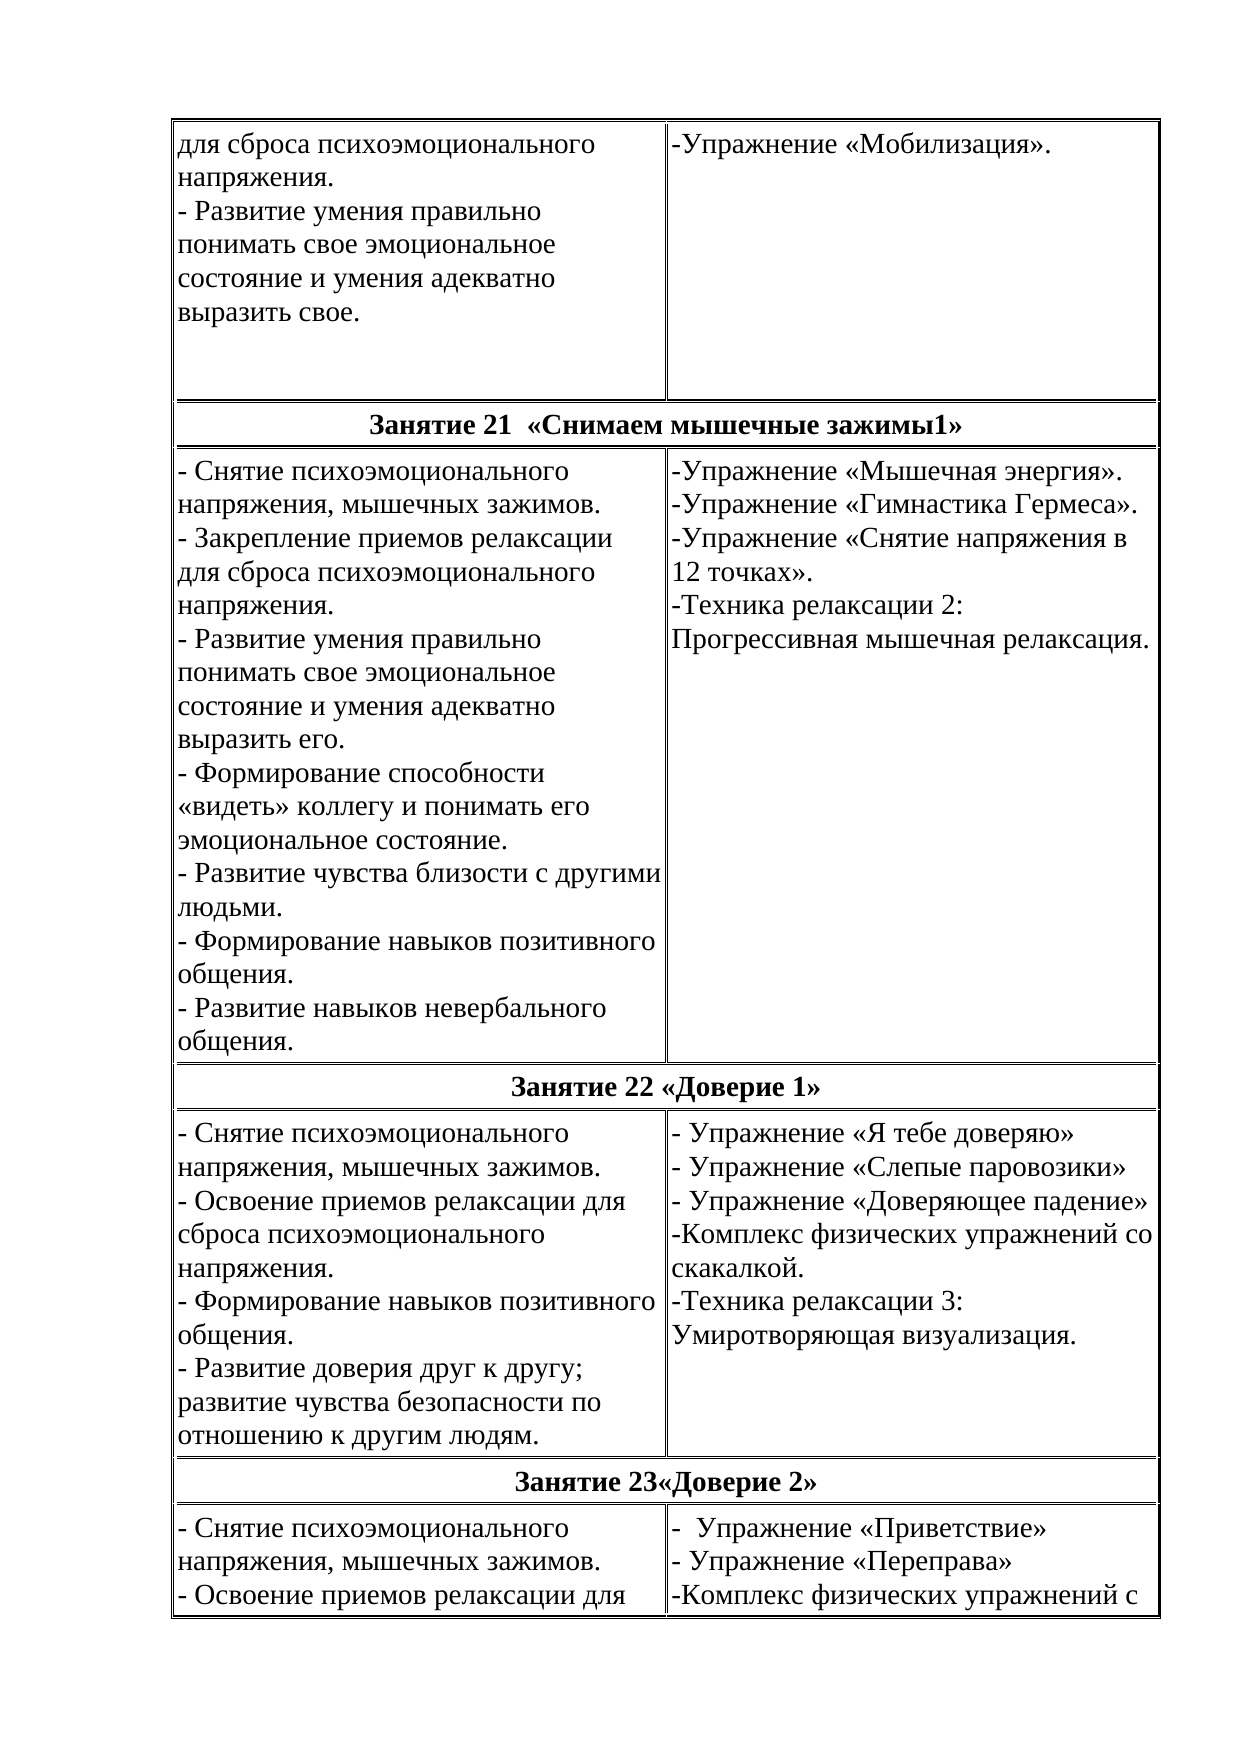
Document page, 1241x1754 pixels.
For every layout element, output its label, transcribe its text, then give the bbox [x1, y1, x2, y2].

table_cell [174, 122, 667, 399]
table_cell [667, 122, 1158, 399]
table_cell Занятие 23«Доверие 2» [173, 1456, 1159, 1502]
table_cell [173, 1502, 667, 1615]
table_cell -Упражнение «Мышечная энергия». -Упражнение «Гимнастика Гермеса». -Упражнение «Снятие напряжения в 12 точках». -Техника релаксации 2: Прогрессивная мышечная релаксация. [668, 445, 1159, 1062]
table_cell Занятие 22 «Доверие 1» [173, 1062, 1159, 1108]
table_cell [667, 1502, 1159, 1615]
table_cell - Снятие психоэмоционального напряжения, мышечных зажимов. - Закрепление приемов релаксации для сброса психоэмоционального напряжения. - Развитие умения правильно понимать свое эмоциональное состояние и умения адекватно выразить его. - Формирование способности «видеть» коллегу и понимать его эмоциональное состояние. - Развитие чувства близости с другими людьми. - Формирование навыков позитивного общения. - Развитие навыков невербального общения. [174, 445, 665, 1062]
table_cell Занятие 21 «Снимаем мышечные зажимы1» [174, 399, 1159, 445]
table_cell - Упражнение «Я тебе доверяю» - Упражнение «Слепые паровозики» - Упражнение «Доверяющее падение» -Комплекс физических упражнений со скакалкой. -Техника релаксации 3: Умиротворяющая визуализация. [667, 1108, 1159, 1456]
